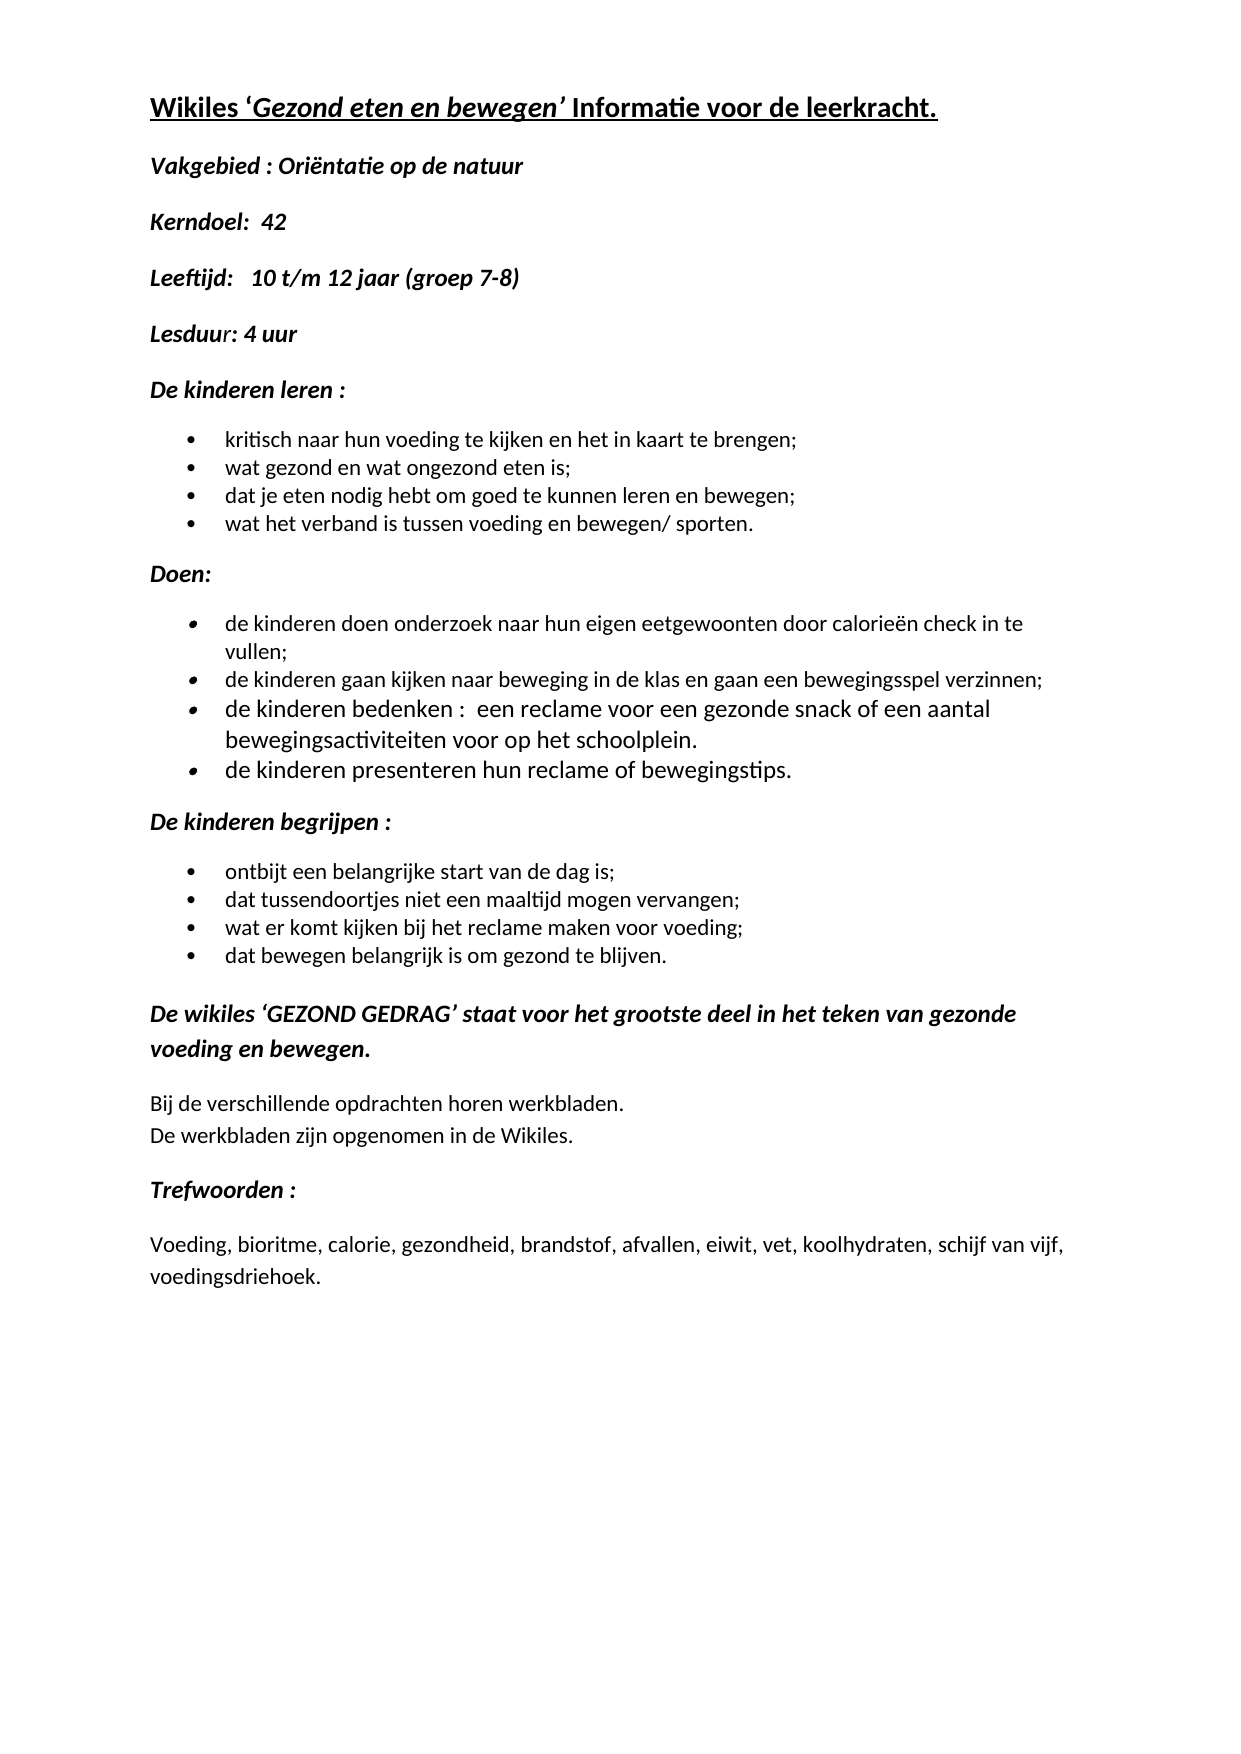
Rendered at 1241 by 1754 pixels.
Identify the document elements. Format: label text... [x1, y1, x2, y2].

text De kinderen begrijpen : [150, 806, 1090, 836]
text Lesduur: 4 uur [150, 318, 1090, 348]
text Kerndoel: 42 [150, 206, 1090, 237]
list kritisch naar hun voeding te kijken en het in kaart te brengen; [187, 425, 1090, 453]
list de kinderen presenteren hun reclame of bewegingstips. [187, 754, 1090, 785]
text Doen: [150, 558, 1090, 588]
text Bij de verschillende opdrachten horen werkbladen. De werkbladen zijn opgenomen in de Wikiles. [150, 1089, 1090, 1149]
list wat het verband is tussen voeding en bewegen/ sporten. [187, 509, 1090, 537]
text Vakgebied : Oriëntatie op de natuur [150, 150, 1090, 181]
text Voeding, bioritme, calorie, gezondheid, brandstof, afvallen, eiwit, vet, koolhydraten, schijf van vijf, voedingsdriehoek. [150, 1230, 1090, 1291]
list dat tussendoortjes niet een maaltijd mogen vervangen; [187, 885, 1090, 913]
list ontbijt een belangrijke start van de dag is; [187, 857, 1090, 885]
text De kinderen leren : [150, 374, 1090, 404]
text Trefwoorden : [150, 1174, 1090, 1205]
text Leeftijd: 10 t/m 12 jaar (groep 7-8) [150, 262, 1090, 293]
list wat gezond en wat ongezond eten is; [187, 453, 1090, 481]
list de kinderen doen onderzoek naar hun eigen eetgewoonten door calorieën check in te vullen; [187, 609, 1090, 665]
text Wikiles ‘Gezond eten en bewegen’ Informatie voor de leerkracht. [150, 89, 1090, 124]
list de kinderen gaan kijken naar beweging in de klas en gaan een bewegingsspel verzinnen; [187, 665, 1090, 693]
list wat er komt kijken bij het reclame maken voor voeding; [187, 913, 1090, 941]
list dat je eten nodig hebt om goed te kunnen leren en bewegen; [187, 481, 1090, 509]
list dat bewegen belangrijk is om gezond te blijven. [187, 941, 1090, 969]
text De wikiles ‘GEZOND GEDRAG’ staat voor het grootste deel in het teken van gezonde voeding en bewegen. [150, 998, 1090, 1064]
list de kinderen bedenken : een reclame voor een gezonde snack of een aantal bewegingsactiviteiten voor op het schoolplein. [187, 693, 1090, 754]
